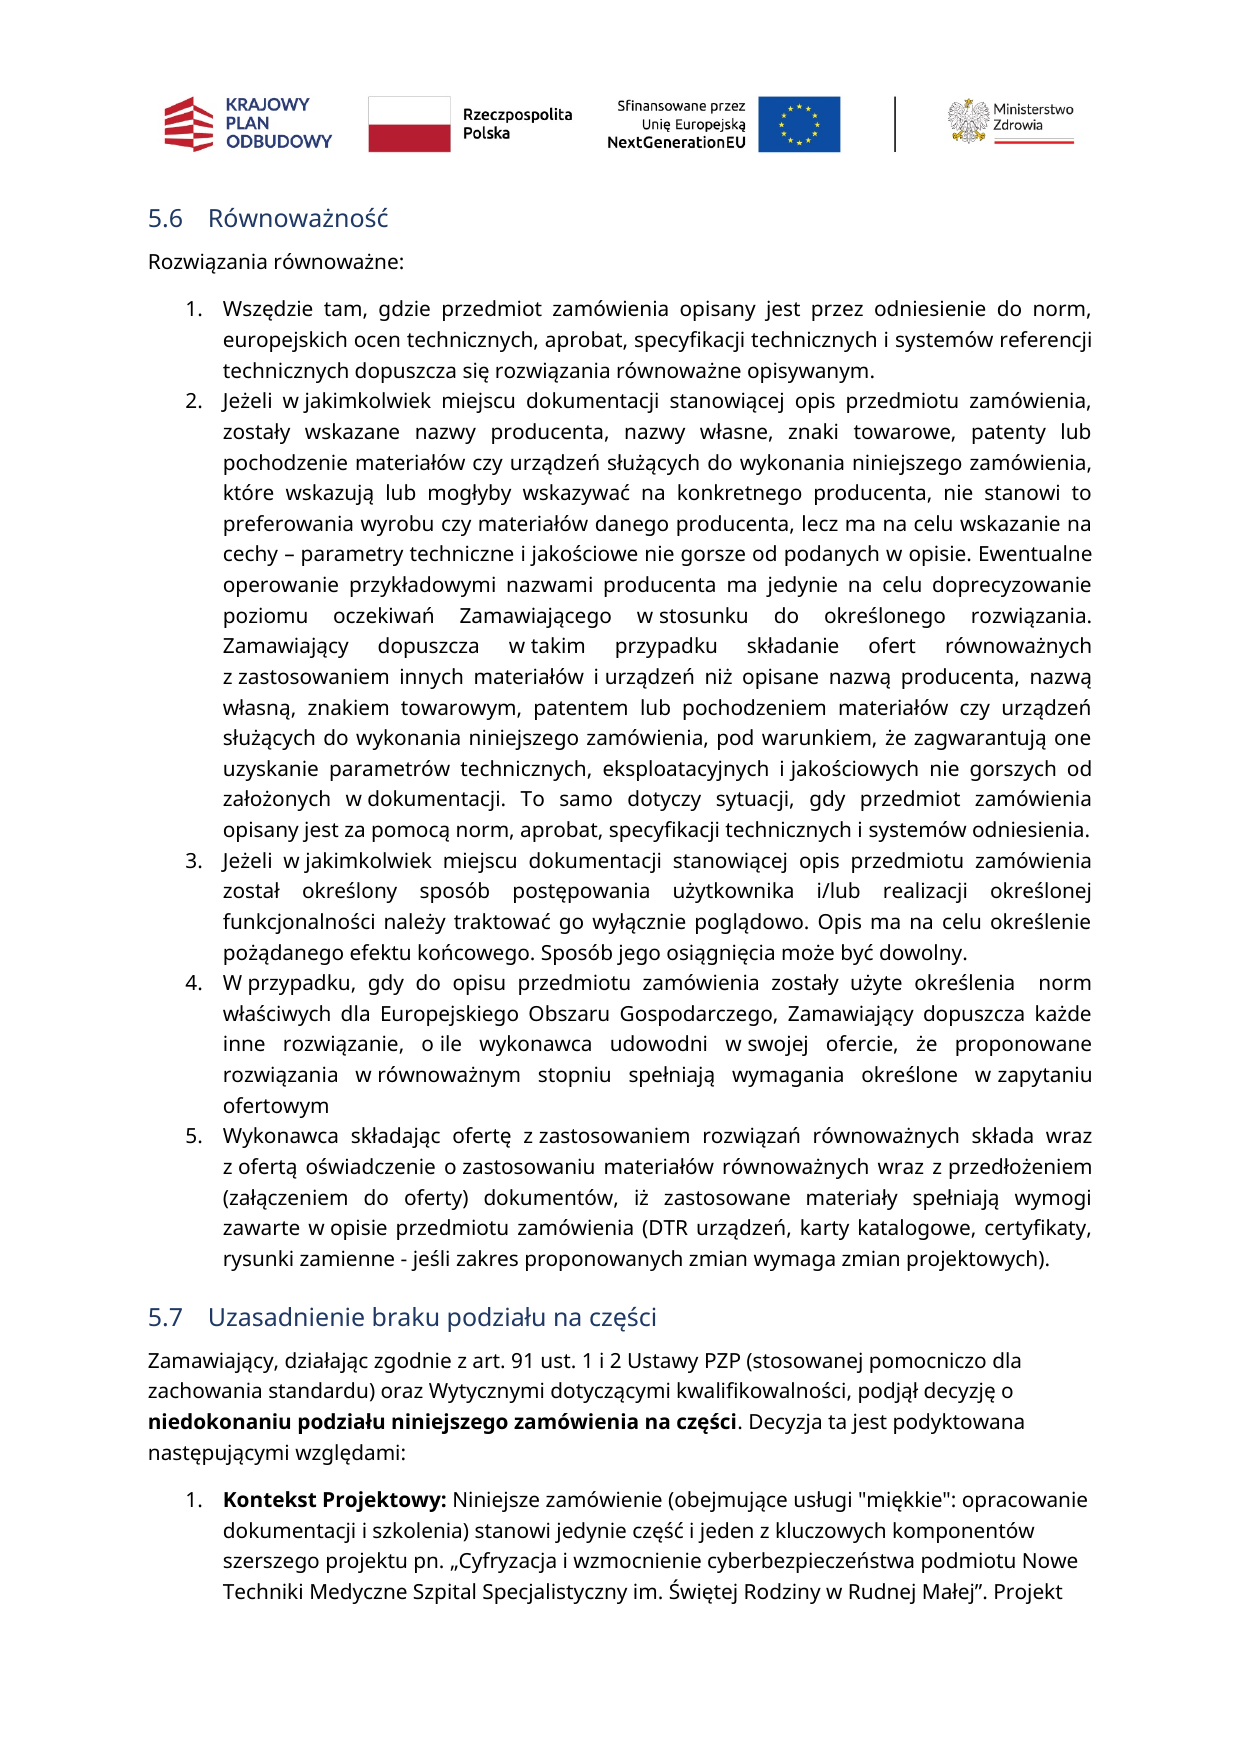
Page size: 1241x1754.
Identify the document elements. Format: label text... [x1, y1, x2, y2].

list Jeżeli w jakimkolwiek miejscu dokumentacji stanowiącej opis przedmiotu zamówienia, zostały wskazane nazwy producenta, nazwy własne, znaki towarowe, patenty lub pochodzenie materiałów czy urządzeń służących do wykonania niniejszego zamówienia, które wskazują lub mogłyby wskazywać na konkretnego producenta, nie stanowi to preferowania wyrobu czy materiałów danego producenta, lecz ma na celu wskazanie na cechy – parametry techniczne i jakościowe nie gorsze od podanych w opisie. Ewentualne operowanie przykładowymi nazwami producenta ma jedynie na celu doprecyzowanie poziomu oczekiwań Zamawiającego w stosunku do określonego rozwiązania. Zamawiający dopuszcza w takim przypadku składanie ofert równoważnych z zastosowaniem innych materiałów i urządzeń niż opisane nazwą producenta, nazwą własną, znakiem towarowym, patentem lub pochodzeniem materiałów czy urządzeń służących do wykonania niniejszego zamówienia, pod warunkiem, że zagwarantują one uzyskanie parametrów technicznych, eksploatacyjnych i jakościowych nie gorszych od założonych w dokumentacji. To samo dotyczy sytuacji, gdy przedmiot zamówienia opisany jest za pomocą norm, aprobat, specyfikacji technicznych i systemów odniesienia. [185, 386, 1093, 843]
text Zamawiający, działając zgodnie z art. 91 ust. 1 i 2 Ustawy PZP (stosowanej pomocniczo dla zachowania standardu) oraz Wytycznymi dotyczącymi kwalifikowalności, podjął decyzję o niedokonaniu podziału niniejszego zamówienia na części. Decyzja ta jest podyktowana następującymi względami: [148, 1346, 1093, 1466]
list Wszędzie tam, gdzie przedmiot zamówienia opisany jest przez odniesienie do norm, europejskich ocen technicznych, aprobat, specyfikacji technicznych i systemów referencji technicznych dopuszcza się rozwiązania równoważne opisywanym. [185, 294, 1093, 384]
list Jeżeli w jakimkolwiek miejscu dokumentacji stanowiącej opis przedmiotu zamówienia został określony sposób postępowania użytkownika i/lub realizacji określonej funkcjonalności należy traktować go wyłącznie poglądowo. Opis ma na celu określenie pożądanego efektu końcowego. Sposób jego osiągnięcia może być dowolny. [185, 846, 1093, 966]
picture [147, 73, 1093, 169]
subtitle Równoważność [148, 201, 1093, 235]
subtitle Uzasadnienie braku podziału na części [148, 1299, 1093, 1333]
list W przypadku, gdy do opisu przedmiotu zamówienia zostały użyte określenia norm właściwych dla Europejskiego Obszaru Gospodarczego, Zamawiający dopuszcza każde inne rozwiązanie, o ile wykonawca udowodni w swojej ofercie, że proponowane rozwiązania w równoważnym stopniu spełniają wymagania określone w zapytaniu ofertowym [185, 968, 1093, 1119]
list Wykonawca składając ofertę z zastosowaniem rozwiązań równoważnych składa wraz z ofertą oświadczenie o zastosowaniu materiałów równoważnych wraz z przedłożeniem (załączeniem do oferty) dokumentów, iż zastosowane materiały spełniają wymogi zawarte w opisie przedmiotu zamówienia (DTR urządzeń, karty katalogowe, certyfikaty, rysunki zamienne - jeśli zakres proponowanych zmian wymaga zmian projektowych). [185, 1121, 1093, 1272]
text Rozwiązania równoważne: [148, 247, 1093, 276]
